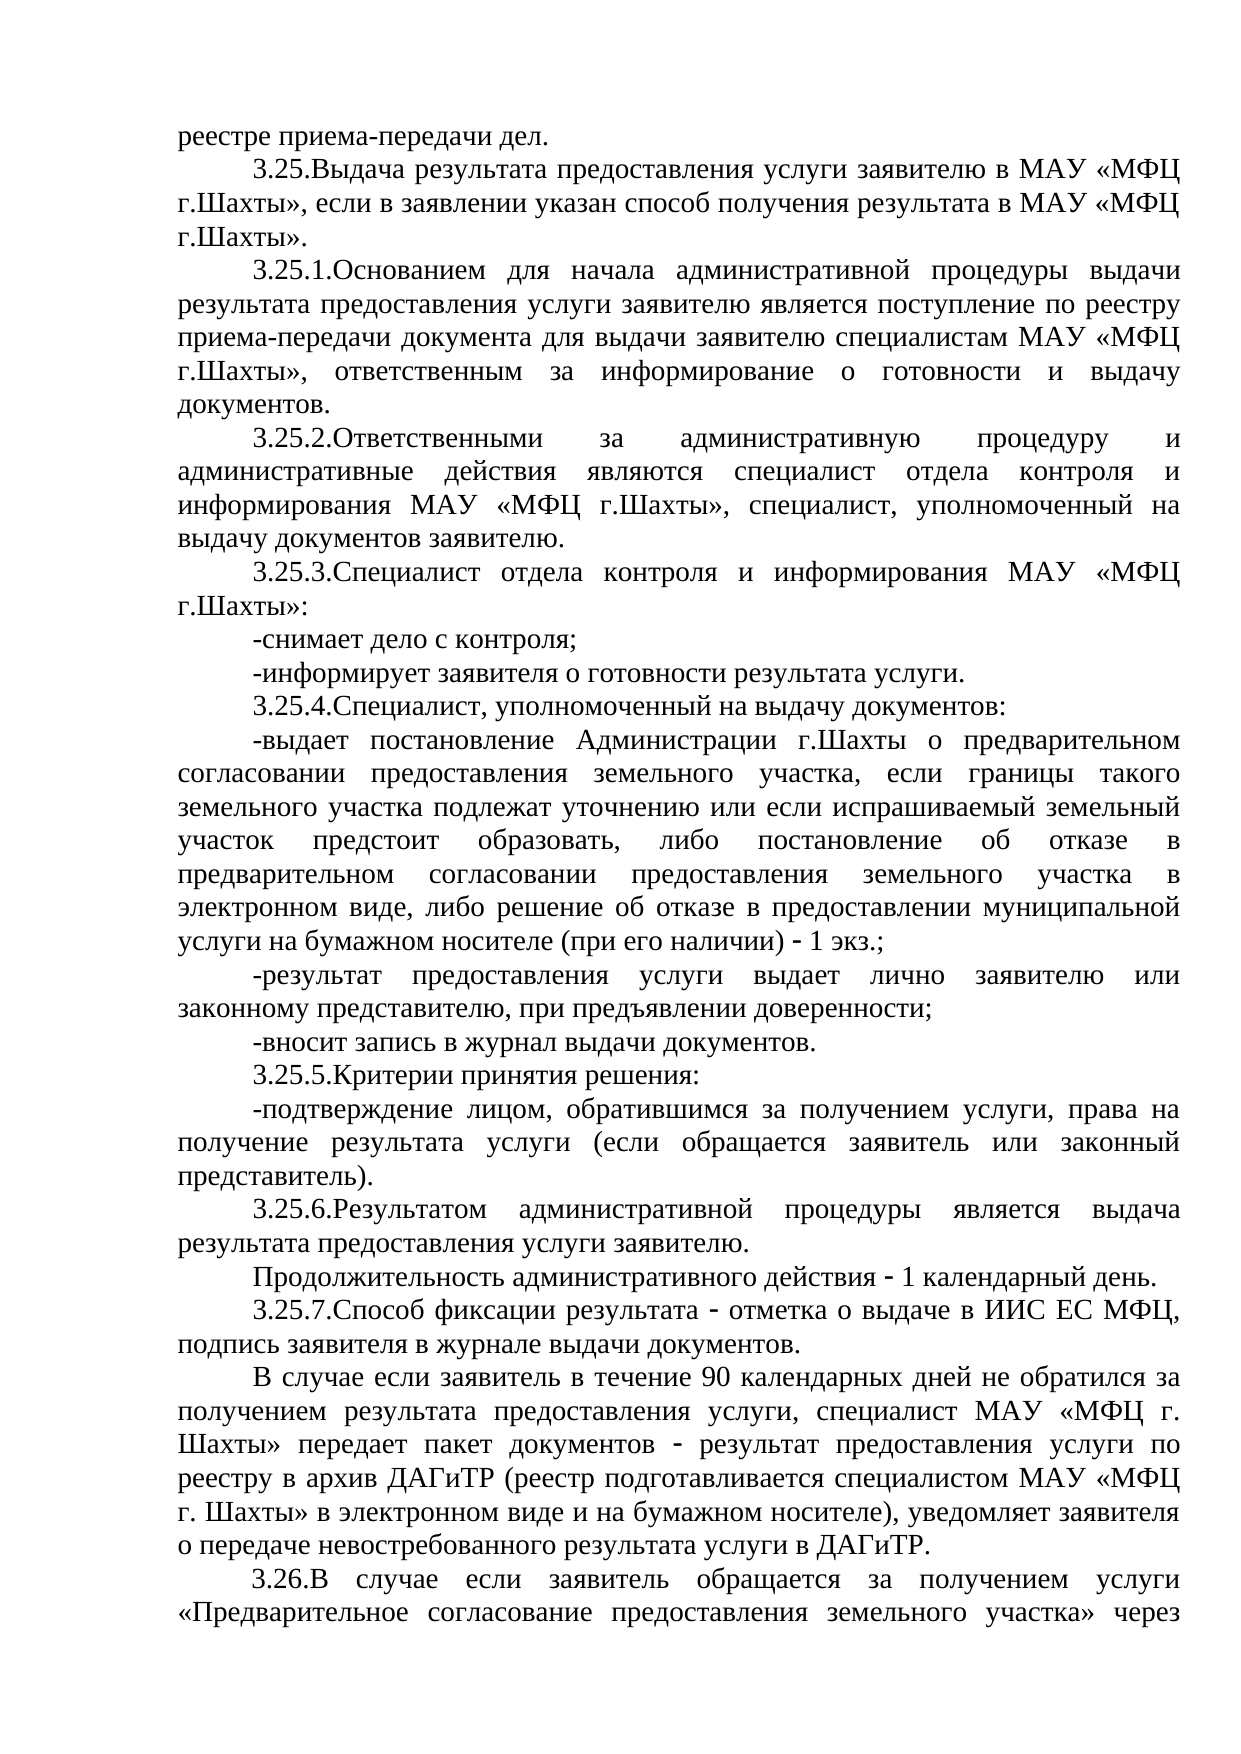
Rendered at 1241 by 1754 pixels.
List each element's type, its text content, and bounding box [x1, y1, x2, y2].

text 3.25.7.Способ фиксации результата отметка о выдаче в ИИС ЕС МФЦ, подпись заявителя в журнале выдачи документов. [177, 1292, 1181, 1359]
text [177, 1561, 1181, 1628]
text -информирует заявителя о готовности результата услуги. [177, 655, 1181, 688]
text 3.25.Выдача результата предоставления услуги заявителю в МАУ «МФЦ г.Шахты», если в заявлении указан способ получения результата в МАУ «МФЦ г.Шахты». [177, 152, 1181, 252]
text 3.25.3.Специалист отдела контроля и информирования МАУ «МФЦ г.Шахты»: [177, 554, 1181, 621]
text В случае если заявитель в течение 90 календарных дней не обратился за получением результата предоставления услуги, специалист МАУ «МФЦ г. Шахты» передает пакет документов результат предоставления услуги по реестру в архив ДАГиТР (реестр подготавливается специалистом МАУ «МФЦ г. Шахты» в электронном виде и на бумажном носителе), уведомляет заявителя о передаче невостребованного результата услуги в ДАГиТР. [177, 1359, 1181, 1561]
text -выдает постановление Администрации г.Шахты о предварительном согласовании предоставления земельного участка, если границы такого земельного участка подлежат уточнению или если испрашиваемый земельный участок предстоит образовать, либо постановление об отказе в предварительном согласовании предоставления земельного участка в электронном виде, либо решение об отказе в предоставлении муниципальной услуги на бумажном носителе (при его наличии) 1 экз.; [177, 722, 1181, 957]
text 3.25.1.Основанием для начала административной процедуры выдачи результата предоставления услуги заявителю является поступление по реестру приема-передачи документа для выдачи заявителю специалистам МАУ «МФЦ г.Шахты», ответственным за информирование о готовности и выдачу документов. [177, 252, 1181, 420]
text -снимает дело с контроля; [177, 621, 1181, 655]
text 3.25.6.Результатом административной процедуры является выдача результата предоставления услуги заявителю. [177, 1192, 1181, 1259]
text -подтверждение лицом, обратившимся за получением услуги, права на получение результата услуги (если обращается заявитель или законный представитель). [177, 1091, 1181, 1192]
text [177, 118, 1181, 152]
text 3.25.4.Специалист, уполномоченный на выдачу документов: [177, 688, 1181, 722]
text -вносит запись в журнал выдачи документов. [177, 1024, 1181, 1057]
text 3.25.2.Ответственными за административную процедуру и административные действия являются специалист отдела контроля и информирования МАУ «МФЦ г.Шахты», специалист, уполномоченный на выдачу документов заявителю. [177, 420, 1181, 554]
text 3.25.5.Критерии принятия решения: [177, 1057, 1181, 1091]
text Продолжительность административного действия 1 календарный день. [177, 1259, 1181, 1292]
text -результат предоставления услуги выдает лично заявителю или законному представителю, при предъявлении доверенности; [177, 957, 1181, 1024]
